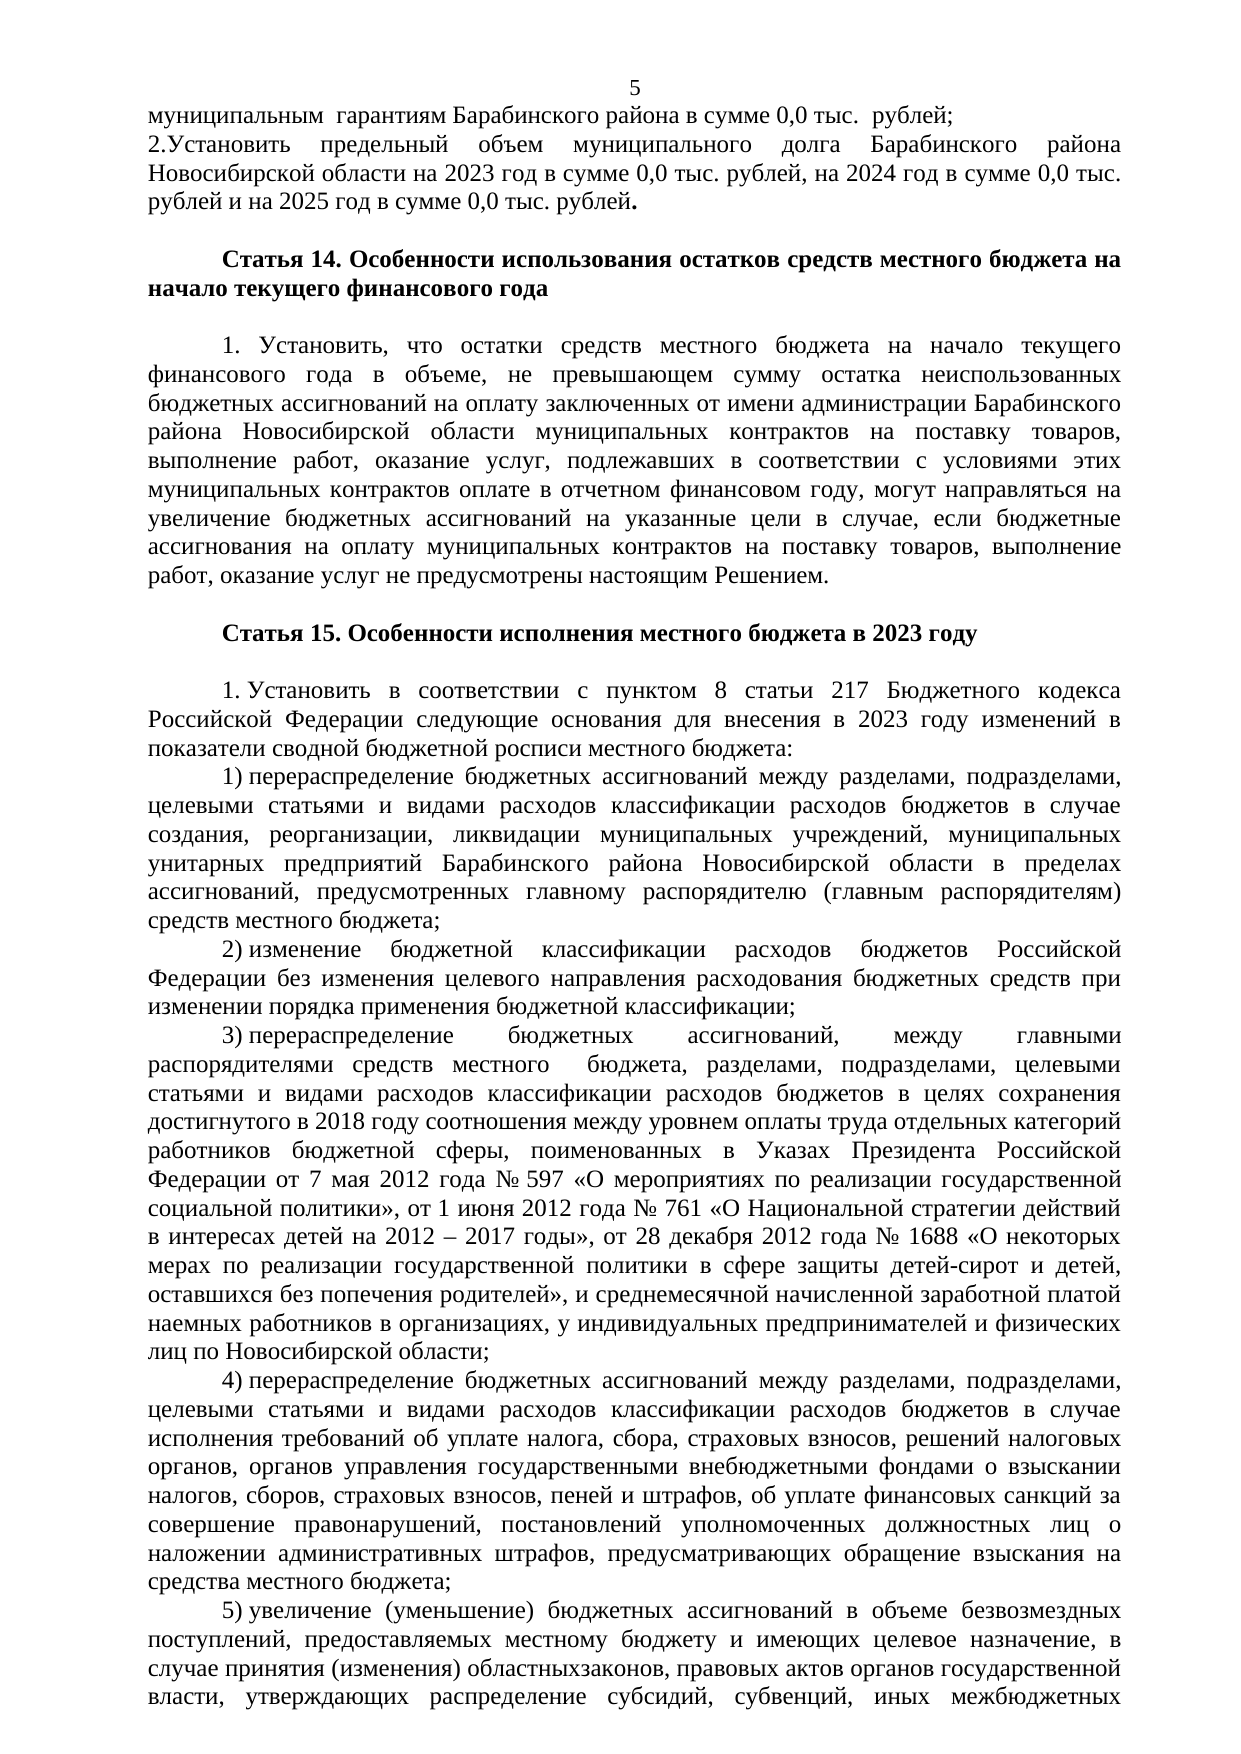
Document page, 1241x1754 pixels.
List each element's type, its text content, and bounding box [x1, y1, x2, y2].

text 4) перераспределение бюджетных ассигнований между разделами, подразделами, целевыми статьями и видами расходов классификации расходов бюджетов в случае исполнения требований об уплате налога, сбора, страховых взносов, решений налоговых органов, органов управления государственными внебюджетными фондами о взыскании налогов, сборов, страховых взносов, пеней и штрафов, об уплате финансовых санкций за совершение правонарушений, постановлений уполномоченных должностных лиц о наложении административных штрафов, предусматривающих обращение взыскания на средства местного бюджета; [148, 1365, 1122, 1595]
text 1. Установить, что остатки средств местного бюджета на начало текущего финансового года в объеме, не превышающем сумму остатка неиспользованных бюджетных ассигнований на оплату заключенных от имени администрации Барабинского района Новосибирской области муниципальных контрактов на поставку товаров, выполнение работ, оказание услуг, подлежавших в соответствии с условиями этих муниципальных контрактов оплате в отчетном финансовом году, могут направляться на увеличение бюджетных ассигнований на указанные цели в случае, если бюджетные ассигнования на оплату муниципальных контрактов на поставку товаров, выполнение работ, оказание услуг не предусмотрены настоящим Решением. [148, 330, 1122, 589]
text Статья 14. Особенности использования остатков средств местного бюджета на начало текущего финансового года [148, 244, 1122, 301]
text Статья 15. Особенности исполнения местного бюджета в 2023 году [148, 618, 1122, 646]
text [148, 100, 1122, 129]
text 2) изменение бюджетной классификации расходов бюджетов Российской Федерации без изменения целевого направления расходования бюджетных средств при изменении порядка применения бюджетной классификации; [148, 934, 1122, 1020]
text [148, 1595, 1122, 1710]
text 3) перераспределение бюджетных ассигнований, между главными распорядителями средств местного бюджета, разделами, подразделами, целевыми статьями и видами расходов классификации расходов бюджетов в целях сохранения достигнутого в 2018 году соотношения между уровнем оплаты труда отдельных категорий работников бюджетной сферы, поименованных в Указах Президента Российской Федерации от 7 мая 2012 года № 597 «О мероприятиях по реализации государственной социальной политики», от 1 июня 2012 года № 761 «О Национальной стратегии действий в интересах детей на 2012 – 2017 годы», от 28 декабря 2012 года № 1688 «О некоторых мерах по реализации государственной политики в сфере защиты детей-сирот и детей, оставшихся без попечения родителей», и среднемесячной начисленной заработной платой наемных работников в организациях, у индивидуальных предпринимателей и физических лиц по Новосибирской области; [148, 1020, 1122, 1365]
text 1) перераспределение бюджетных ассигнований между разделами, подразделами, целевыми статьями и видами расходов классификации расходов бюджетов в случае создания, реорганизации, ликвидации муниципальных учреждений, муниципальных унитарных предприятий Барабинского района Новосибирской области в пределах ассигнований, предусмотренных главному распорядителю (главным распорядителям) средств местного бюджета; [148, 761, 1122, 934]
text 1. Установить в соответствии с пунктом 8 статьи 217 Бюджетного кодекса Российской Федерации следующие основания для внесения в 2023 году изменений в показатели сводной бюджетной росписи местного бюджета: [148, 675, 1122, 761]
text 2.Установить предельный объем муниципального долга Барабинского района Новосибирской области на 2023 год в сумме 0,0 тыс. рублей, на 2024 год в сумме 0,0 тыс. рублей и на 2025 год в сумме 0,0 тыс. рублей. [148, 129, 1122, 215]
